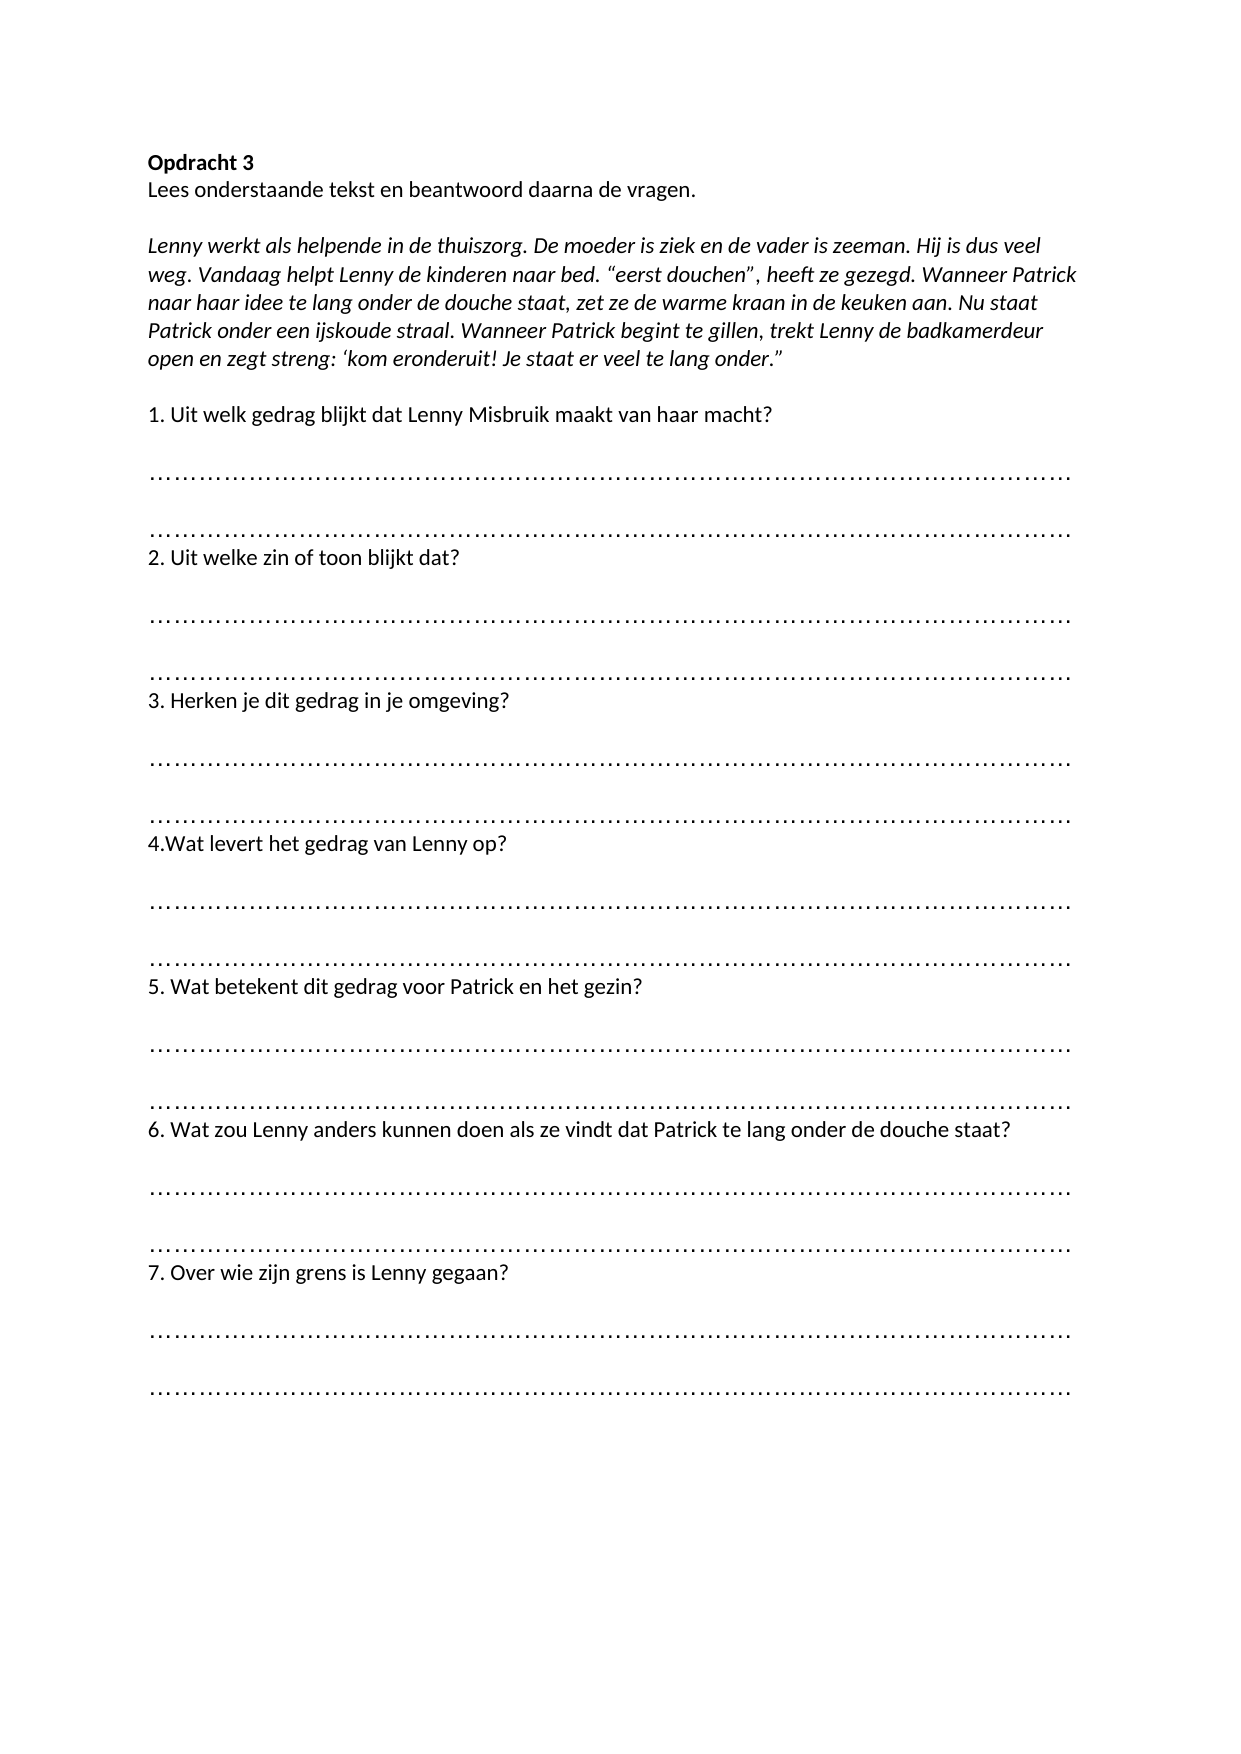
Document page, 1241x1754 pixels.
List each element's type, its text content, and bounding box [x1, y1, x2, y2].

text ………………………………………………………………………………………………… [148, 457, 1093, 485]
text Opdracht 3 [148, 148, 1093, 176]
text 1. Uit welk gedrag blijkt dat Lenny Misbruik maakt van haar macht? [148, 400, 1093, 428]
text 6. Wat zou Lenny anders kunnen doen als ze vindt dat Patrick te lang onder de douche staat? [148, 1115, 1093, 1143]
text ………………………………………………………………………………………………… [148, 1315, 1093, 1343]
text ………………………………………………………………………………………………… [148, 657, 1093, 686]
text ………………………………………………………………………………………………… [148, 1086, 1093, 1115]
text ………………………………………………………………………………………………… [148, 514, 1093, 543]
text Lees onderstaande tekst en beantwoord daarna de vragen. [148, 176, 1093, 204]
text ………………………………………………………………………………………………… [148, 743, 1093, 771]
text 3. Herken je dit gedrag in je omgeving? [148, 686, 1093, 714]
text ………………………………………………………………………………………………… [148, 1172, 1093, 1200]
text ………………………………………………………………………………………………… [148, 599, 1093, 628]
text ………………………………………………………………………………………………… [148, 1372, 1093, 1401]
text ………………………………………………………………………………………………… [148, 1029, 1093, 1057]
text 7. Over wie zijn grens is Lenny gegaan? [148, 1258, 1093, 1286]
text ………………………………………………………………………………………………… [148, 800, 1093, 829]
text ………………………………………………………………………………………………… [148, 886, 1093, 914]
text 5. Wat betekent dit gedrag voor Patrick en het gezin? [148, 972, 1093, 1000]
text 4.Wat levert het gedrag van Lenny op? [148, 829, 1093, 857]
text ………………………………………………………………………………………………… [148, 1229, 1093, 1258]
text Lenny werkt als helpende in de thuiszorg. De moeder is ziek en de vader is zeeman. Hij is dus veel weg. Vandaag helpt Lenny de kinderen naar bed. “eerst douchen”, heeft ze gezegd. Wanneer Patrick naar haar idee te lang onder de douche staat, zet ze de warme kraan in de keuken aan. Nu staat Patrick onder een ijskoude straal. Wanneer Patrick begint te gillen, trekt Lenny de badkamerdeur open en zegt streng: ‘kom eronderuit! Je staat er veel te lang onder.” [148, 232, 1093, 372]
text ………………………………………………………………………………………………… [148, 943, 1093, 972]
text 2. Uit welke zin of toon blijkt dat? [148, 543, 1093, 571]
